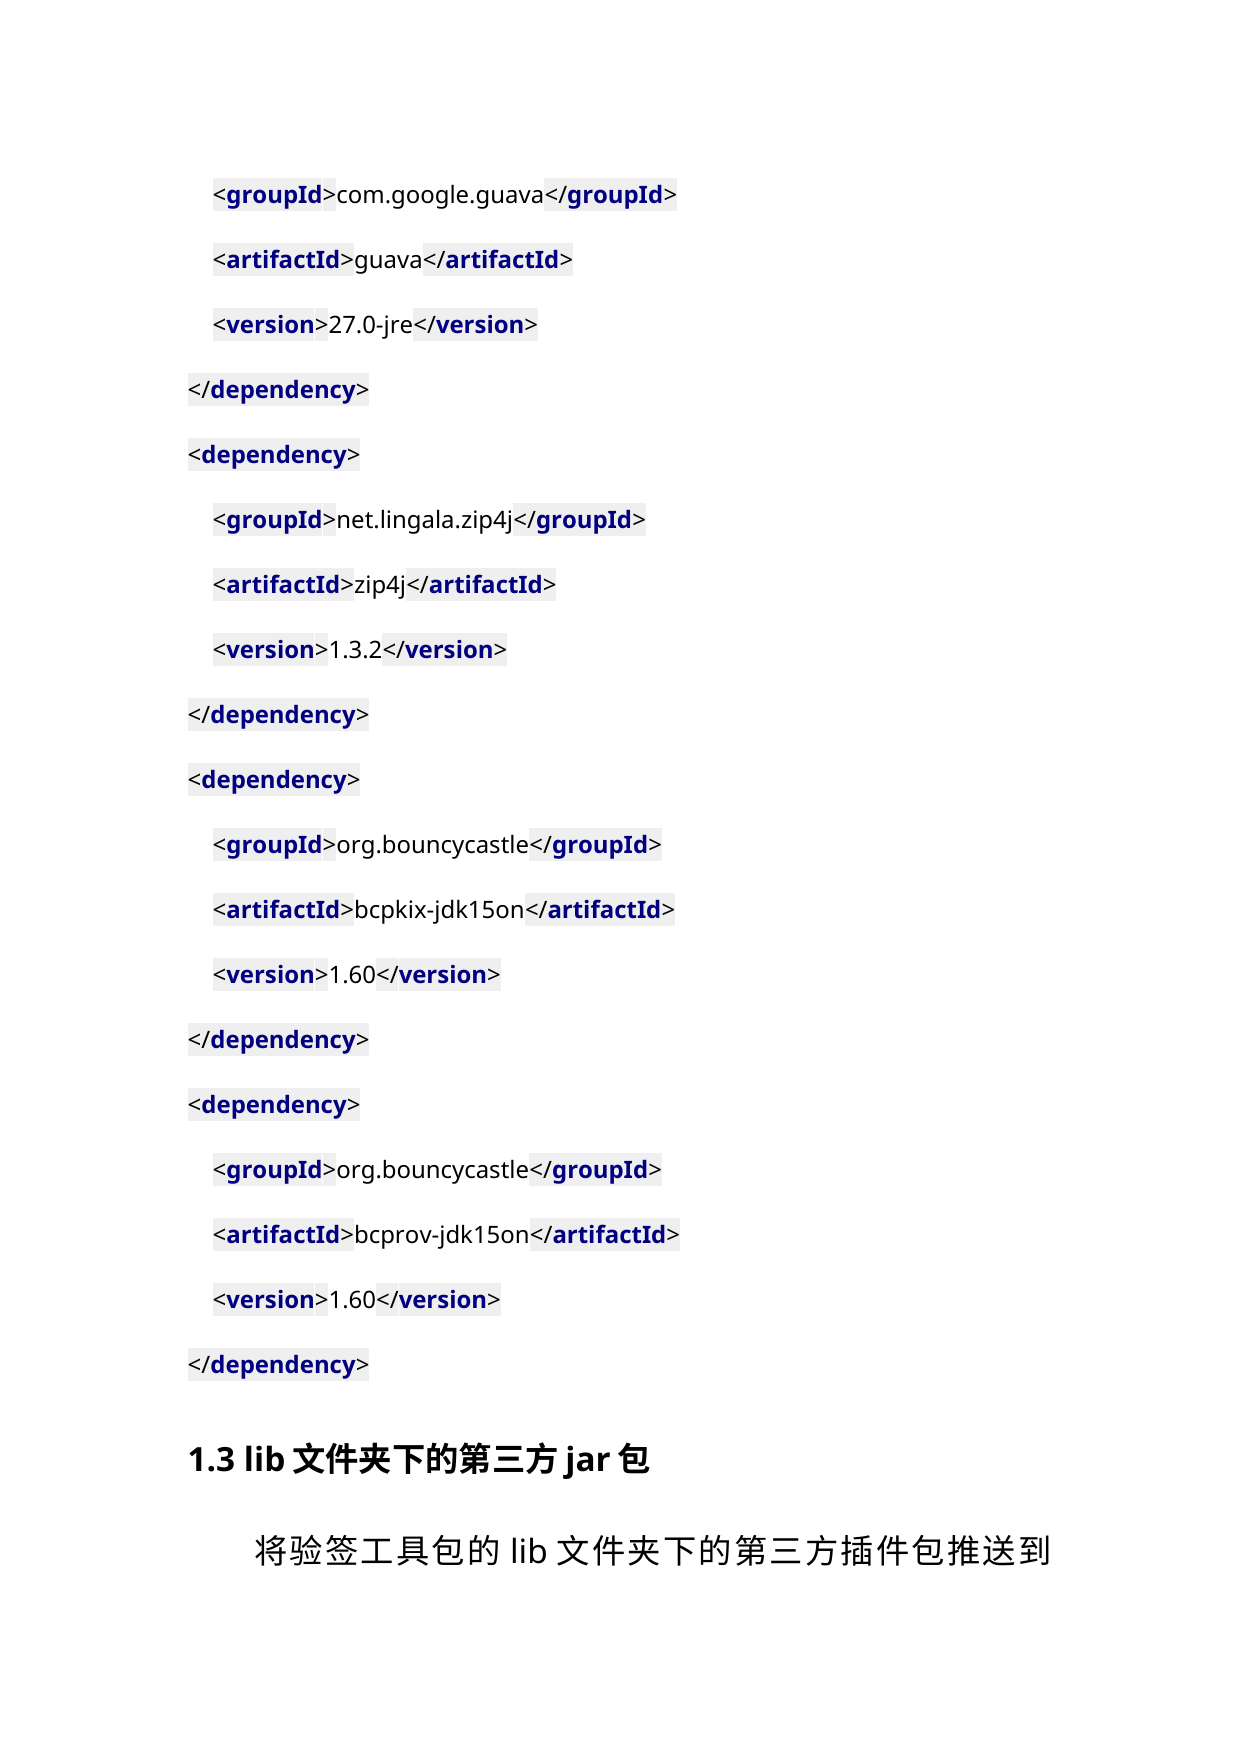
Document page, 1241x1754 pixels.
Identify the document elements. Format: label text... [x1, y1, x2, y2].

subtitle 1.3 lib文件夹下的第三方jar包 [187, 1424, 1053, 1489]
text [187, 162, 1053, 1397]
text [187, 1516, 1053, 1581]
